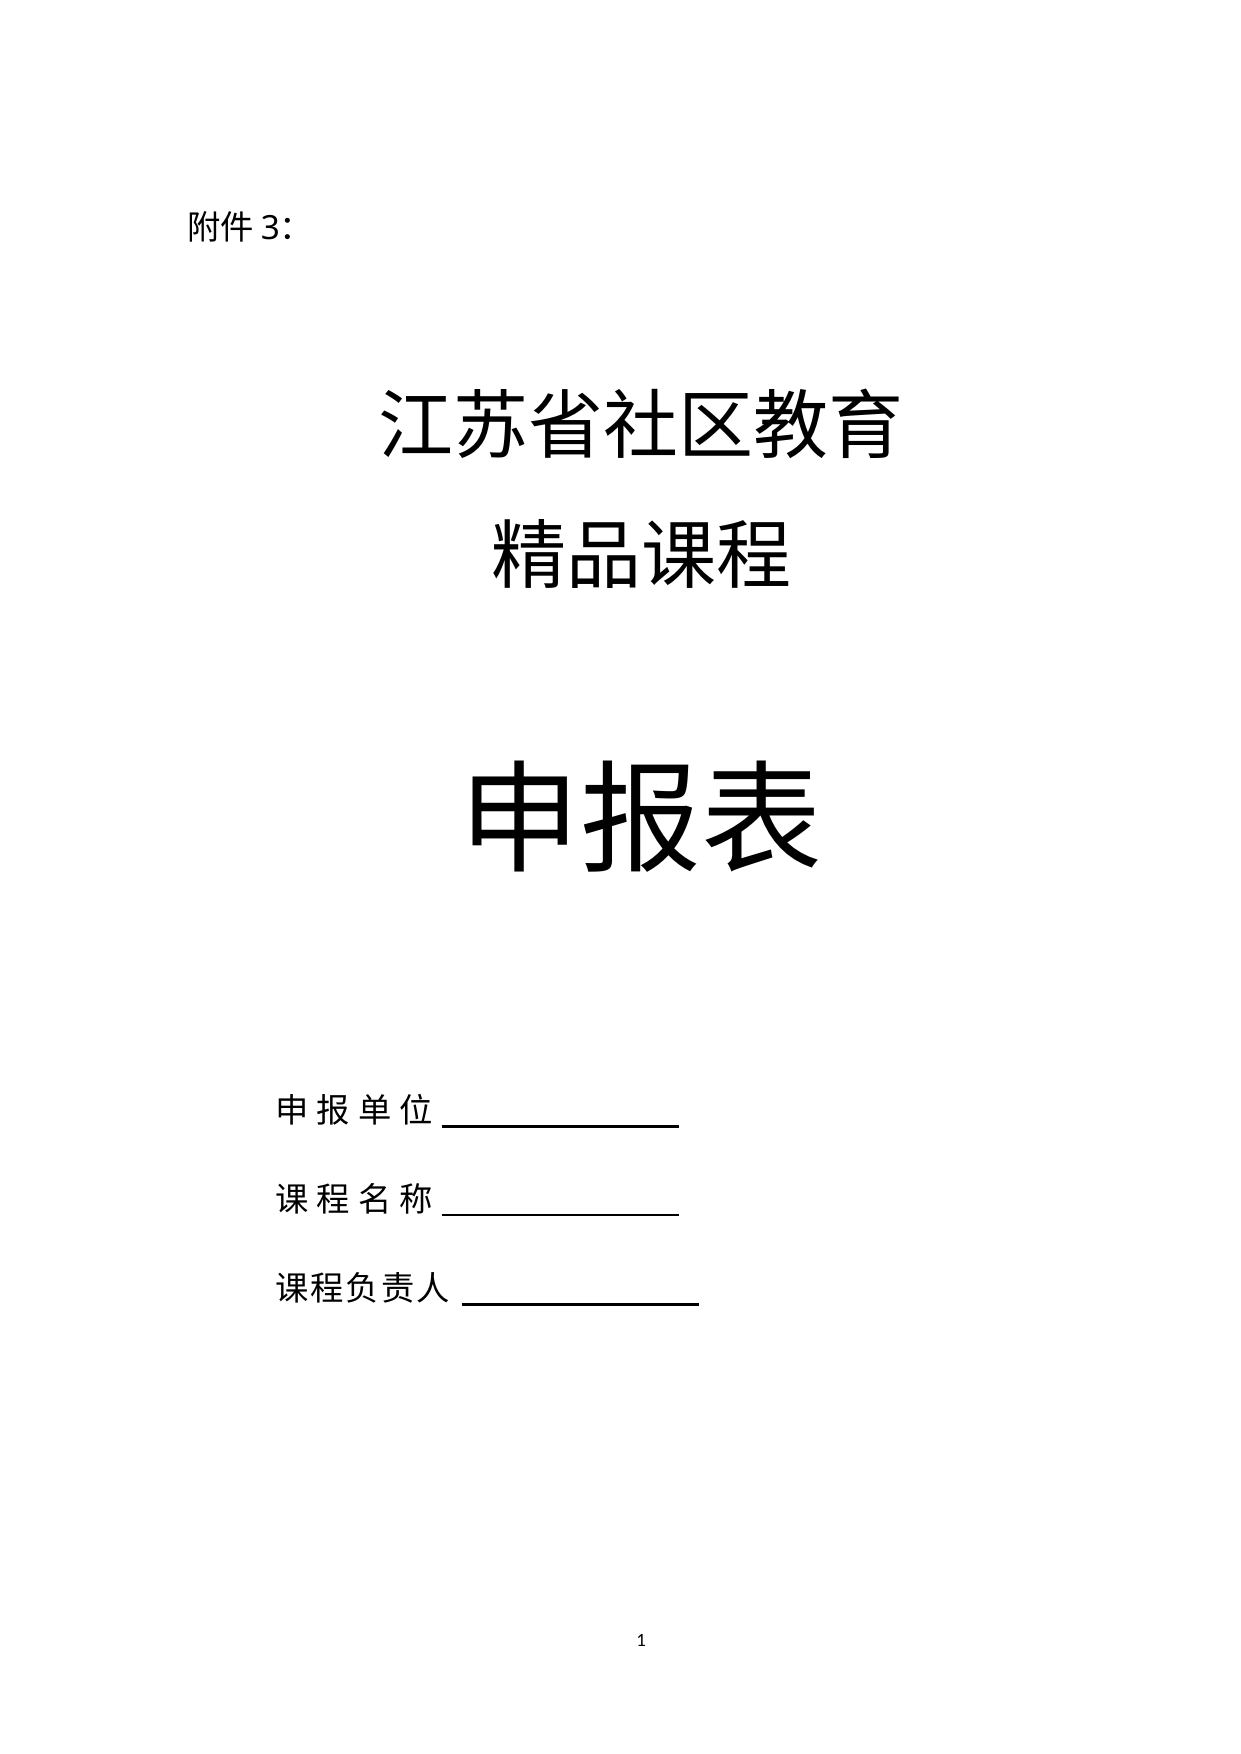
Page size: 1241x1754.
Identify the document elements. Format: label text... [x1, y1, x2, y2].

text 附件3： [187, 192, 1094, 257]
text 申报表 [187, 712, 1094, 907]
text 江苏省社区教育 [187, 355, 1094, 485]
text 申报单位 [275, 1075, 1094, 1140]
text 精品课程 [187, 485, 1094, 615]
text 课程名称 [275, 1164, 1094, 1229]
text 课程负责人 [275, 1253, 1094, 1318]
